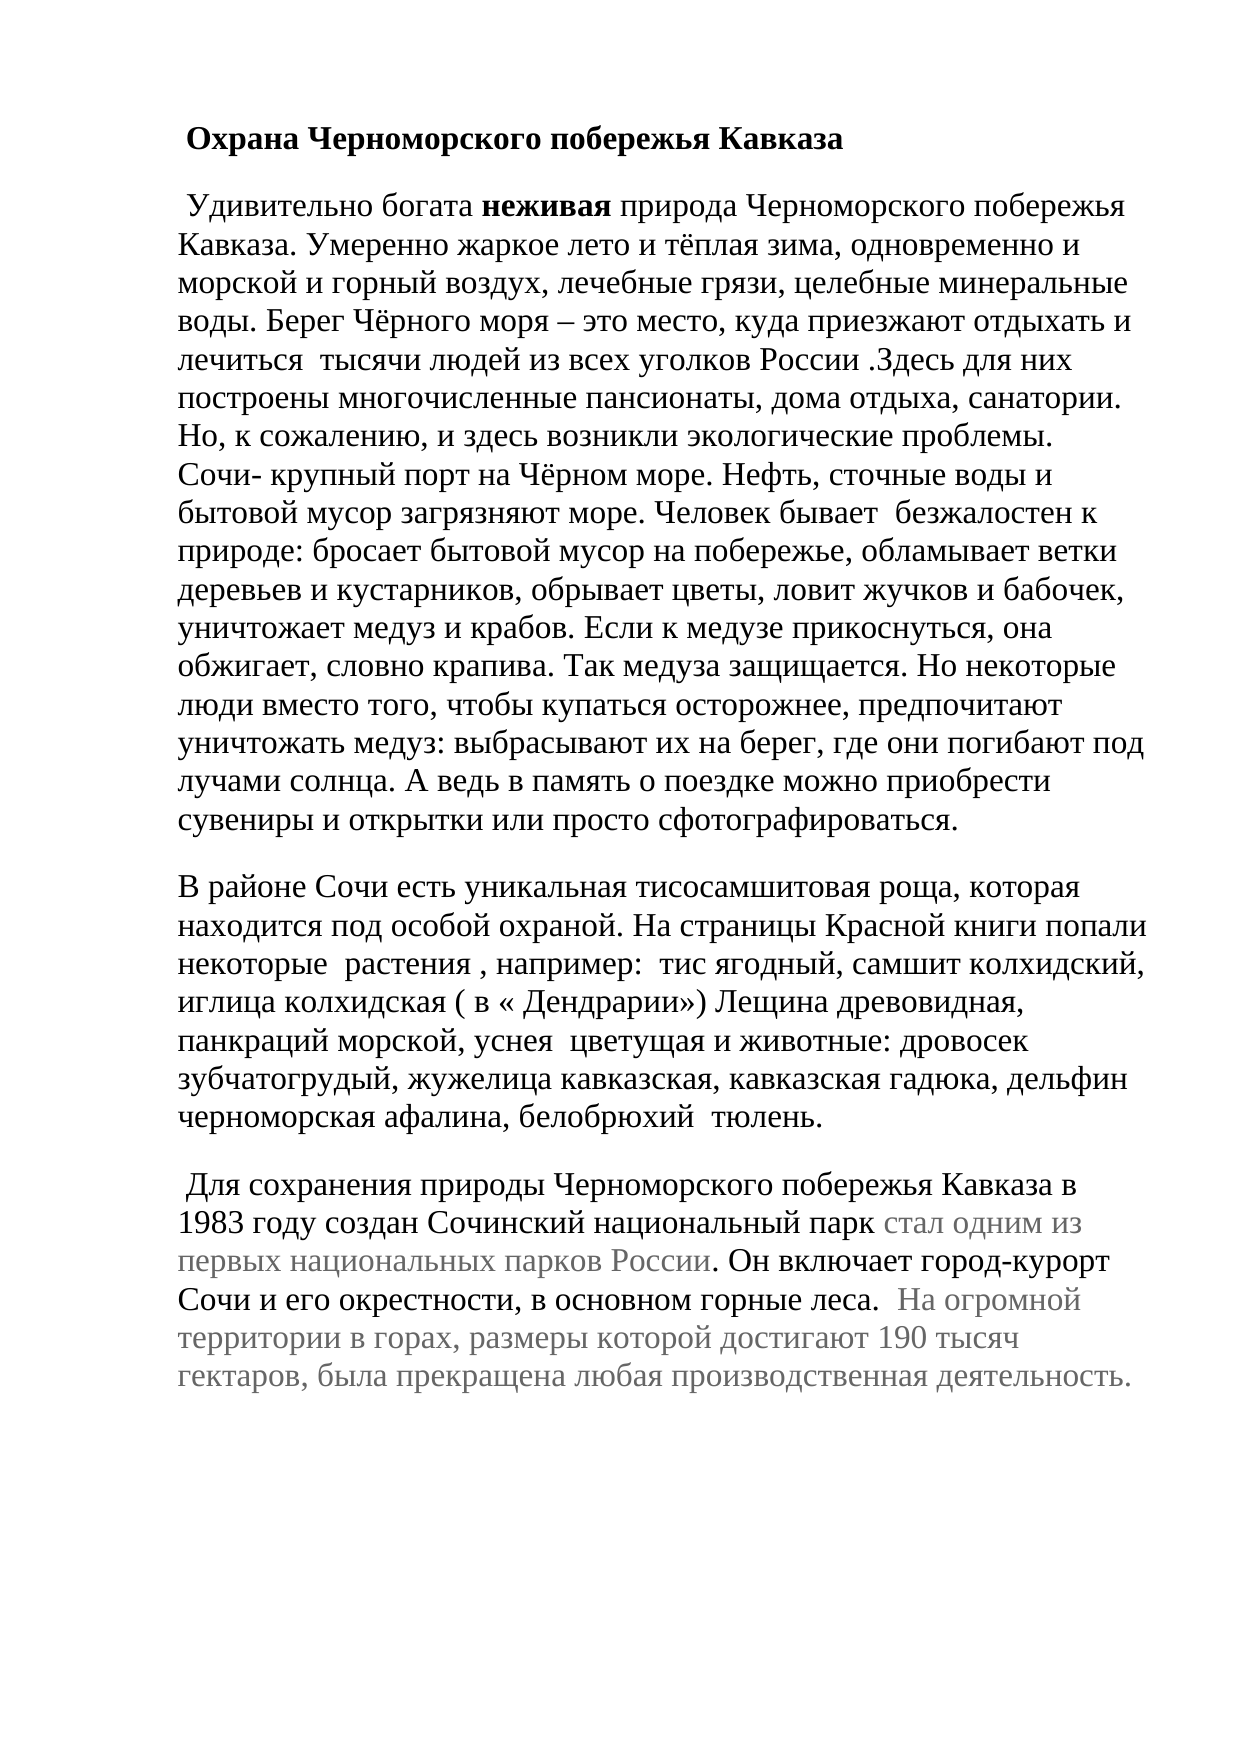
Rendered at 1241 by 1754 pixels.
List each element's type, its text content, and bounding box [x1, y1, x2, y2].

text Удивительно богата неживая природа Черноморского побережья Кавказа. Умеренно жаркое лето и тёплая зима, одновременно и морской и горный воздух, лечебные грязи, целебные минеральные воды. Берег Чёрного моря – это место, куда приезжают отдыхать и лечиться тысячи людей из всех уголков России .Здесь для них построены многочисленные пансионаты, дома отдыха, санатории. Но, к сожалению, и здесь возникли экологические проблемы. Сочи- крупный порт на Чёрном море. Нефть, сточные воды и бытовой мусор загрязняют море. Человек бывает безжалостен к природе: бросает бытовой мусор на побережье, обламывает ветки деревьев и кустарников, обрывает цветы, ловит жучков и бабочек, уничтожает медуз и крабов. Если к медузе прикоснуться, она обжигает, словно крапива. Так медуза защищается. Но некоторые люди вместо того, чтобы купаться осторожнее, предпочитают уничтожать медуз: выбрасывают их на берег, где они погибают под лучами солнца. А ведь в память о поездке можно приобрести сувениры и открытки или просто сфотографироваться. [177, 186, 1152, 837]
text В районе Сочи есть уникальная тисосамшитовая роща, которая находится под особой охраной. На страницы Красной книги попали некоторые растения , например: тис ягодный, самшит колхидский, иглица колхидская ( в « Дендрарии») Лещина древовидная, панкраций морской, уснея цветущая и животные: дровосек зубчатогрудый, жужелица кавказская, кавказская гадюка, дельфин черноморская афалина, белобрюхий тюлень. [177, 866, 1152, 1135]
text Для сохранения природы Черноморского побережья Кавказа в 1983 году создан Сочинский национальный парк стал одним из первых национальных парков России. Он включает город-курорт Сочи и его окрестности, в основном горные леса. На огромной территории в горах, размеры которой достигают 190 тысяч гектаров, была прекращена любая производственная деятельность. [177, 1164, 1152, 1394]
text Охрана Черноморского побережья Кавказа [177, 118, 1152, 156]
